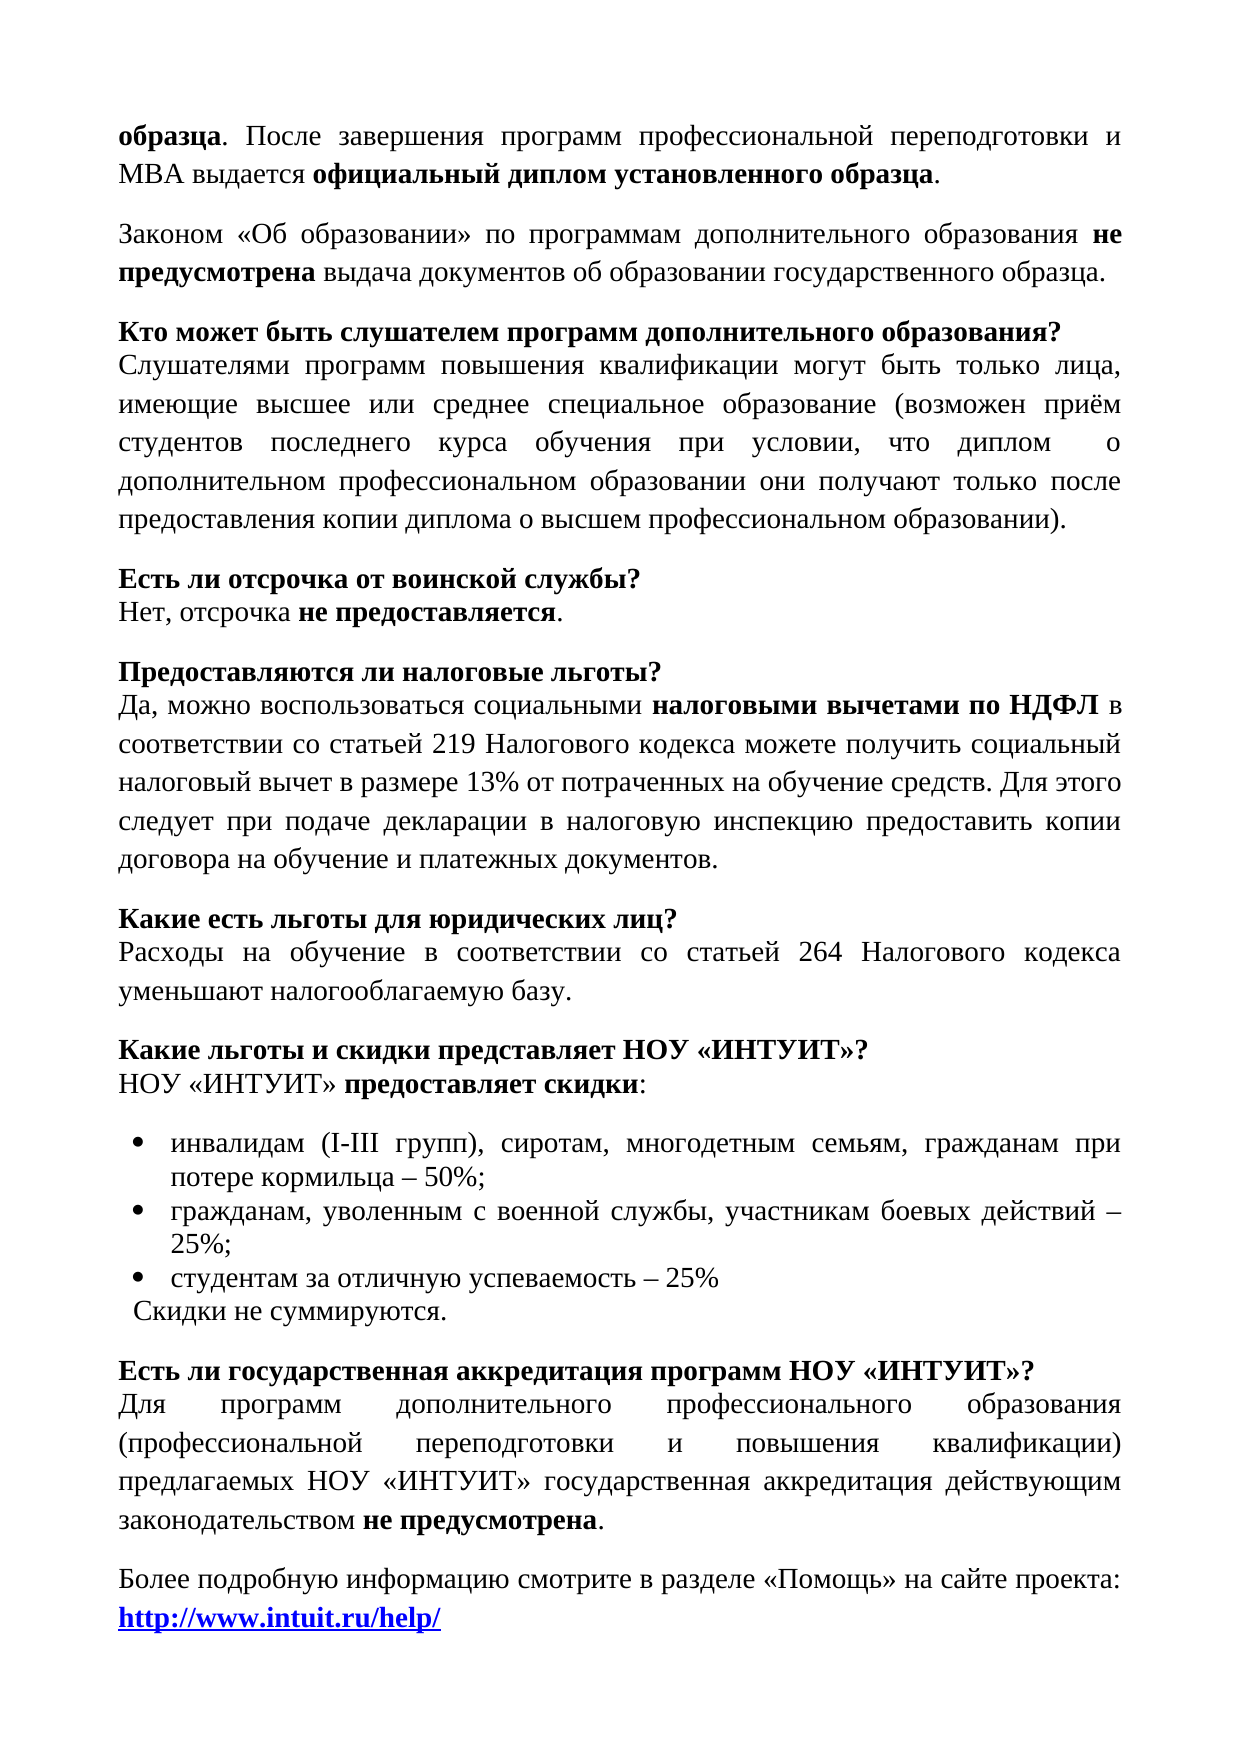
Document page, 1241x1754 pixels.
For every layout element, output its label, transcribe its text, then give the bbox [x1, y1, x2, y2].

list гражданам, уволенным с военной службы, участникам боевых действий – 25%; [133, 1193, 1122, 1260]
text Скидки не суммируются. [133, 1293, 1122, 1327]
text Законом «Об образовании» по программам дополнительного образования не предусмотрена выдача документов об образовании государственного образца. [118, 216, 1122, 288]
subtitle Предоставляются ли налоговые льготы? [118, 654, 1122, 687]
subtitle Есть ли государственная аккредитация программ НОУ «ИНТУИТ»? [118, 1353, 1122, 1386]
list студентам за отличную успеваемость – 25% [133, 1260, 1122, 1293]
subtitle Какие есть льготы для юридических лиц? [118, 901, 1122, 934]
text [118, 118, 1122, 190]
text Для программ дополнительного профессионального образования (профессиональной переподготовки и повышения квалификации) предлагаемых НОУ «ИНТУИТ» государственная аккредитация действующим законодательством не предусмотрена. [118, 1386, 1122, 1536]
subtitle Кто может быть слушателем программ дополнительного образования? [118, 314, 1122, 347]
text Более подробную информацию смотрите в разделе «Помощь» на сайте проекта: http://www.intuit.ru/help/ [118, 1561, 1122, 1633]
text НОУ «ИНТУИТ» предоставляет скидки: [118, 1066, 1122, 1099]
text Да, можно воспользоваться социальными налоговыми вычетами по НДФЛ в соответствии со статьей 219 Налогового кодекса можете получить социальный налоговый вычет в размере 13% от потраченных на обучение средств. Для этого следует при подаче декларации в налоговую инспекцию предоставить копии договора на обучение и платежных документов. [118, 687, 1122, 875]
list инвалидам (I-III групп), сиротам, многодетным семьям, гражданам при потере кормильца – 50%; [133, 1125, 1122, 1193]
text Слушателями программ повышения квалификации могут быть только лица, имеющие высшее или среднее специальное образование (возможен приём студентов последнего курса обучения при условии, что диплом о дополнительном профессиональном образовании они получают только после предоставления копии диплома о высшем профессиональном образовании). [118, 347, 1122, 535]
text Расходы на обучение в соответствии со статьей 264 Налогового кодекса уменьшают налогооблагаемую базу. [118, 934, 1122, 1007]
text Нет, отсрочка не предоставляется. [118, 594, 1122, 628]
subtitle Есть ли отсрочка от воинской службы? [118, 561, 1122, 594]
subtitle Какие льготы и скидки представляет НОУ «ИНТУИТ»? [118, 1032, 1122, 1066]
